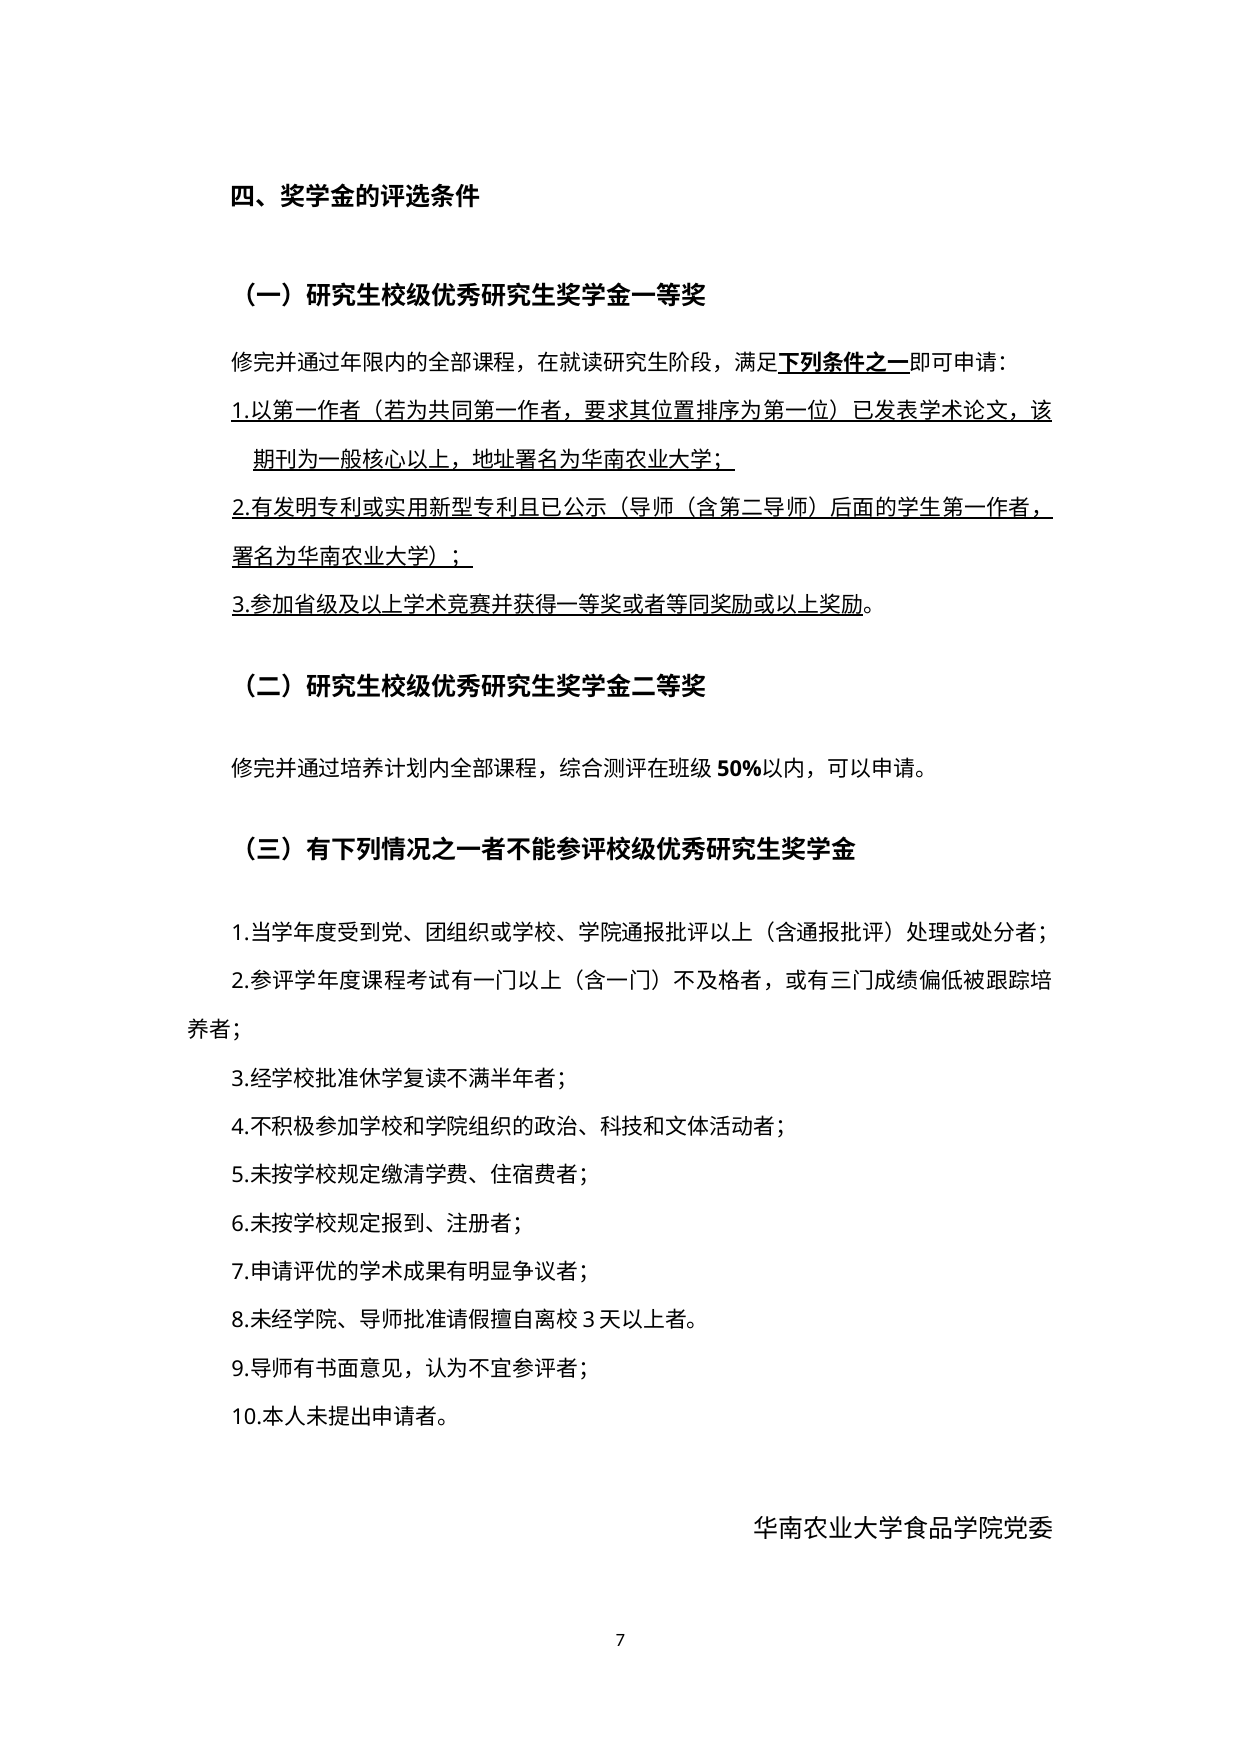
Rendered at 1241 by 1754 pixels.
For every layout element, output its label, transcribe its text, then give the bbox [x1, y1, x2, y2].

text 6.未按学校规定报到、注册者； [187, 1205, 1053, 1238]
text 2.参评学年度课程考试有一门以上（含一门）不及格者，或有三门成绩偏低被跟踪培养者； [187, 963, 1053, 1044]
text 7.申请评优的学术成果有明显争议者； [187, 1254, 1053, 1286]
text 3.参加省级及以上学术竞赛并获得一等奖或者等同奖励或以上奖励。 [232, 587, 1053, 619]
text 2.有发明专利或实用新型专利且已公示（导师（含第二导师）后面的学生第一作者，署名为华南农业大学）； [232, 519, 1053, 571]
text 修完并通过年限内的全部课程，在就读研究生阶段，满足下列条件之一即可申请： [187, 344, 1053, 377]
text 2.有发明专利或实用新型专利且已公示（导师（含第二导师）后面的学生第一作者，署名为华南农业大学）； [232, 490, 1053, 517]
text 10.本人未提出申请者。 [187, 1399, 1053, 1431]
text （二）研究生校级优秀研究生奖学金二等奖 [187, 652, 1053, 717]
text 3.经学校批准休学复读不满半年者； [187, 1060, 1053, 1093]
text 4.不积极参加学校和学院组织的政治、科技和文体活动者； [187, 1109, 1053, 1141]
text 修完并通过培养计划内全部课程，综合测评在班级50%以内，可以申请。 [187, 751, 1053, 783]
text 1.以第一作者（若为共同第一作者，要求其位置排序为第一位）已发表学术论文，该期刊为一般核心以上，地址署名为华南农业大学； [231, 393, 1053, 474]
text 8.未经学院、导师批准请假擅自离校3天以上者。 [187, 1302, 1053, 1334]
text 9.导师有书面意见，认为不宜参评者； [187, 1350, 1053, 1383]
text 四、奖学金的评选条件 [187, 162, 1053, 227]
text 华南农业大学食品学院党委 [187, 1494, 1053, 1559]
text （三）有下列情况之一者不能参评校级优秀研究生奖学金 [187, 816, 1053, 881]
text 5.未按学校规定缴清学费、住宿费者； [187, 1157, 1053, 1189]
text 1.当学年度受到党、团组织或学校、学院通报批评以上（含通报批评）处理或处分者； [187, 915, 1053, 947]
text （一）研究生校级优秀研究生奖学金一等奖 [187, 261, 1053, 326]
